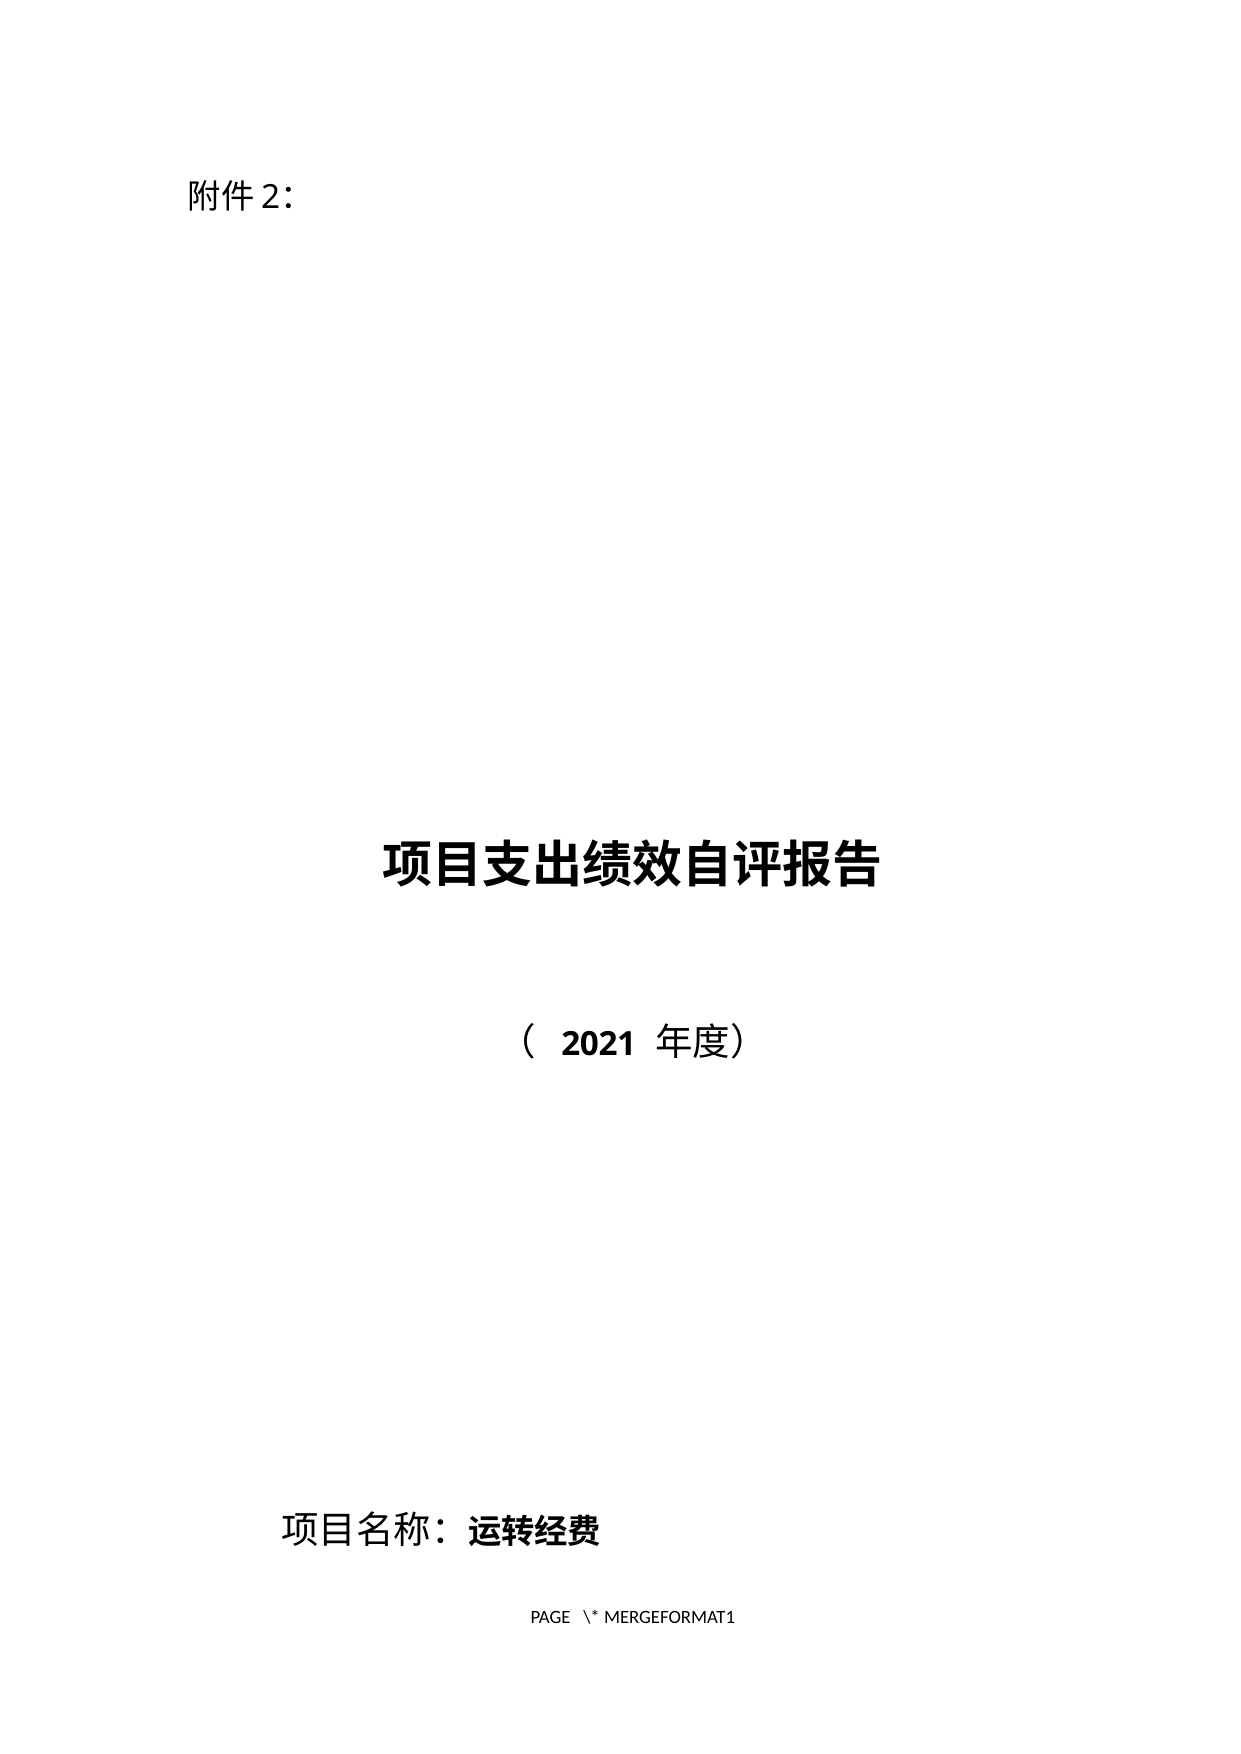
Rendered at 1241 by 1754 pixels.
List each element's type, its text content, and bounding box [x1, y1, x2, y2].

text 项目名称：运转经费 [187, 1494, 1078, 1559]
text 项目支出绩效自评报告 [187, 812, 1078, 909]
text （ 2021 年度） [187, 1007, 1078, 1072]
text 附件2： [187, 162, 1078, 227]
